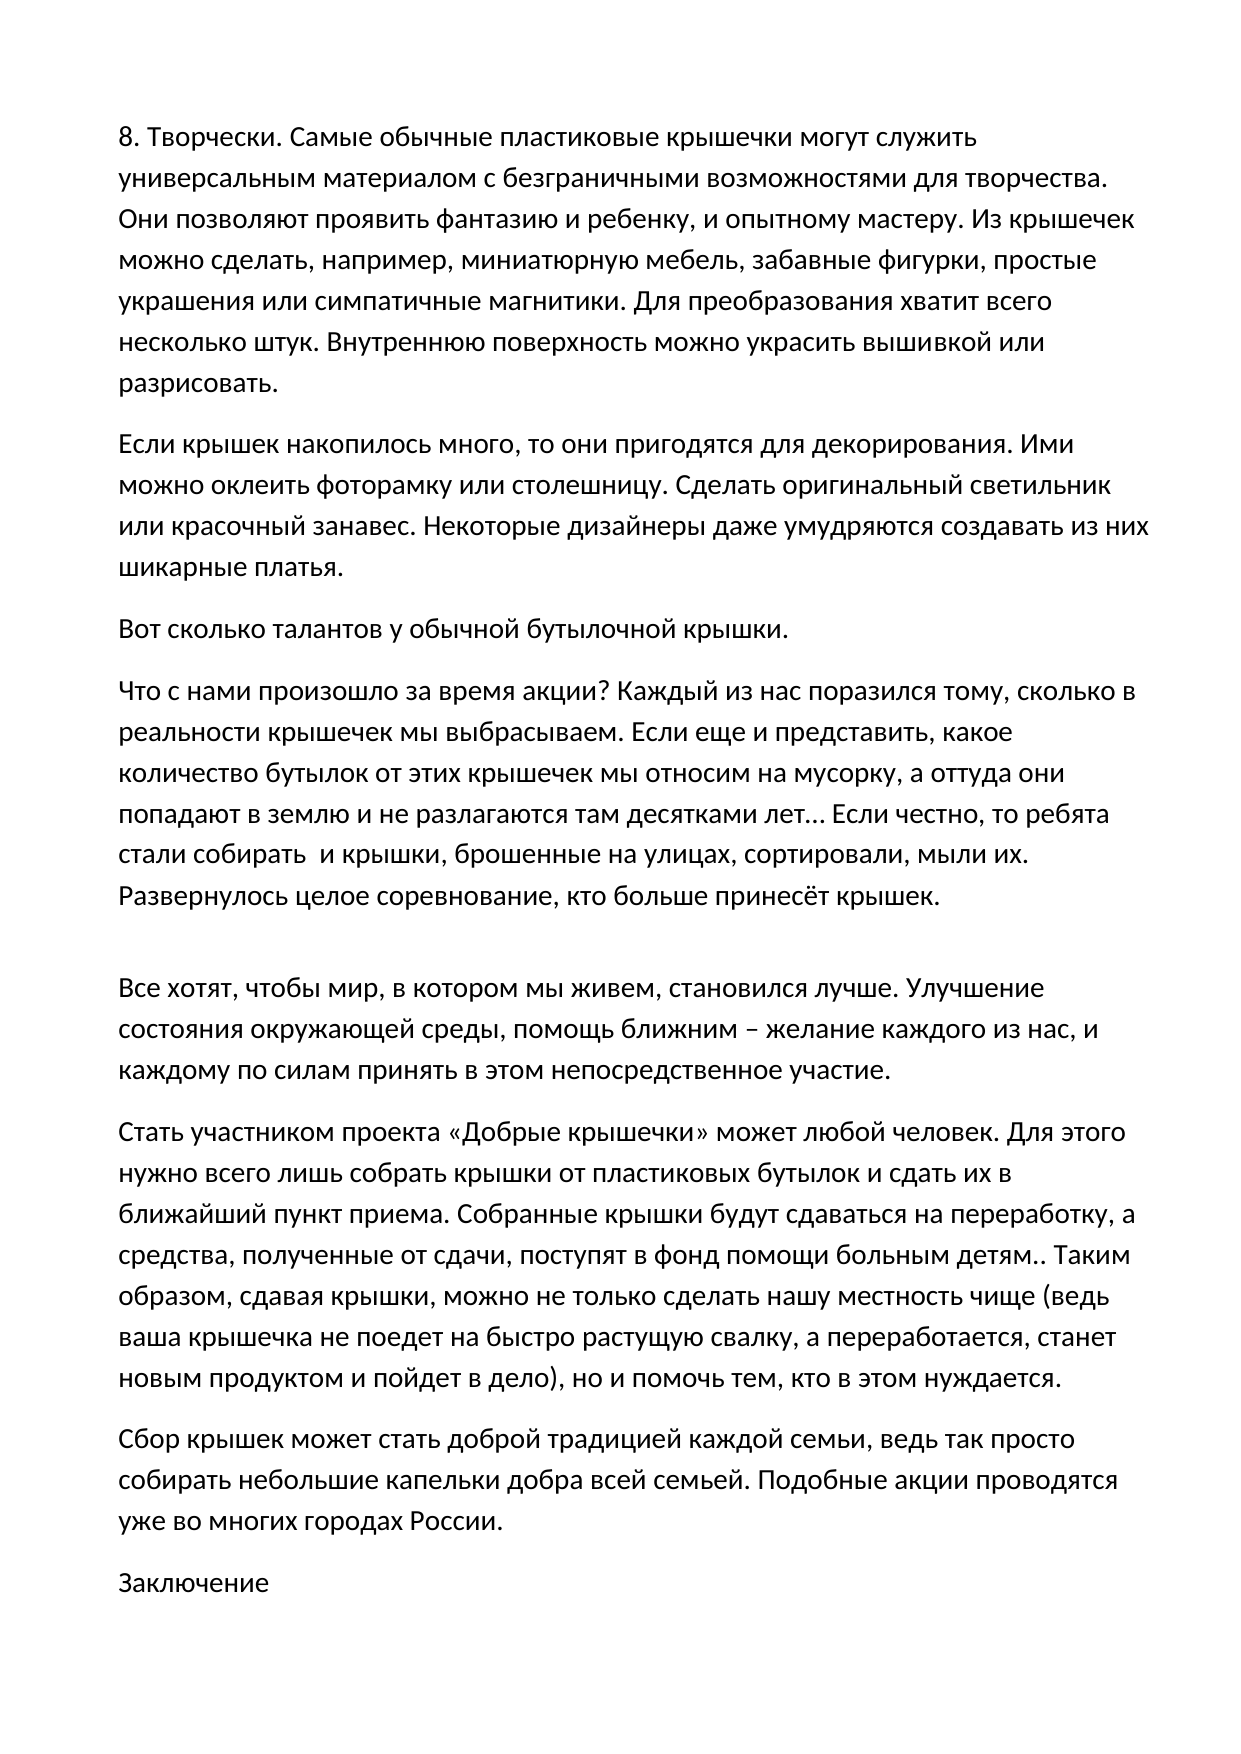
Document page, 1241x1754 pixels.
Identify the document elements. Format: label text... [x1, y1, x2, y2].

text Вот сколько талантов у обычной бутылочной крышки. [118, 610, 1152, 646]
text Сбор крышек может стать доброй традицией каждой семьи, ведь так просто собирать небольшие капельки добра всей семьей. Подобные акции проводятся уже во многих городах России. [118, 1420, 1152, 1538]
text 8. Творчески. Самые обычные пластиковые крышечки могут служить универсальным материалом с безграничными возможностями для творчества. Они позволяют проявить фантазию и ребенку, и опытному мастеру. Из крышечек можно сделать, например, миниатюрную мебель, забавные фигурки, простые украшения или симпатичные магнитики. Для преобразования хватит всего несколько штук. Внутреннюю поверхность можно украсить вышивкой или разрисовать. [118, 118, 1152, 399]
text Заключение [118, 1564, 1152, 1600]
text Стать участником проекта «Добрые крышечки» может любой человек. Для этого нужно всего лишь собрать крышки от пластиковых бутылок и сдать их в ближайший пункт приема. Собранные крышки будут сдаваться на переработку, а средства, полученные от сдачи, поступят в фонд помощи больным детям.. Таким образом, сдавая крышки, можно не только сделать нашу местность чище (ведь ваша крышечка не поедет на быстро растущую свалку, а переработается, станет новым продуктом и пойдет в дело), но и помочь тем, кто в этом нуждается. [118, 1113, 1152, 1394]
text Если крышек накопилось много, то они пригодятся для декорирования. Ими можно оклеить фоторамку или столешницу. Сделать оригинальный светильник или красочный занавес. Некоторые дизайнеры даже умудряются создавать из них шикарные платья. [118, 426, 1152, 584]
text Все хотят, чтобы мир, в котором мы живем, становился лучше. Улучшение состояния окружающей среды, помощь ближним – желание каждого из нас, и каждому по силам принять в этом непосредственное участие. [118, 969, 1152, 1087]
text Что с нами произошло за время акции? Каждый из нас поразился тому, сколько в реальности крышечек мы выбрасываем. Если еще и представить, какое количество бутылок от этих крышечек мы относим на мусорку, а оттуда они попадают в землю и не разлагаются там десятками лет… Если честно, то ребята стали собирать и крышки, брошенные на улицах, сортировали, мыли их. Развернулось целое соревнование, кто больше принесёт крышек. [118, 672, 1152, 944]
